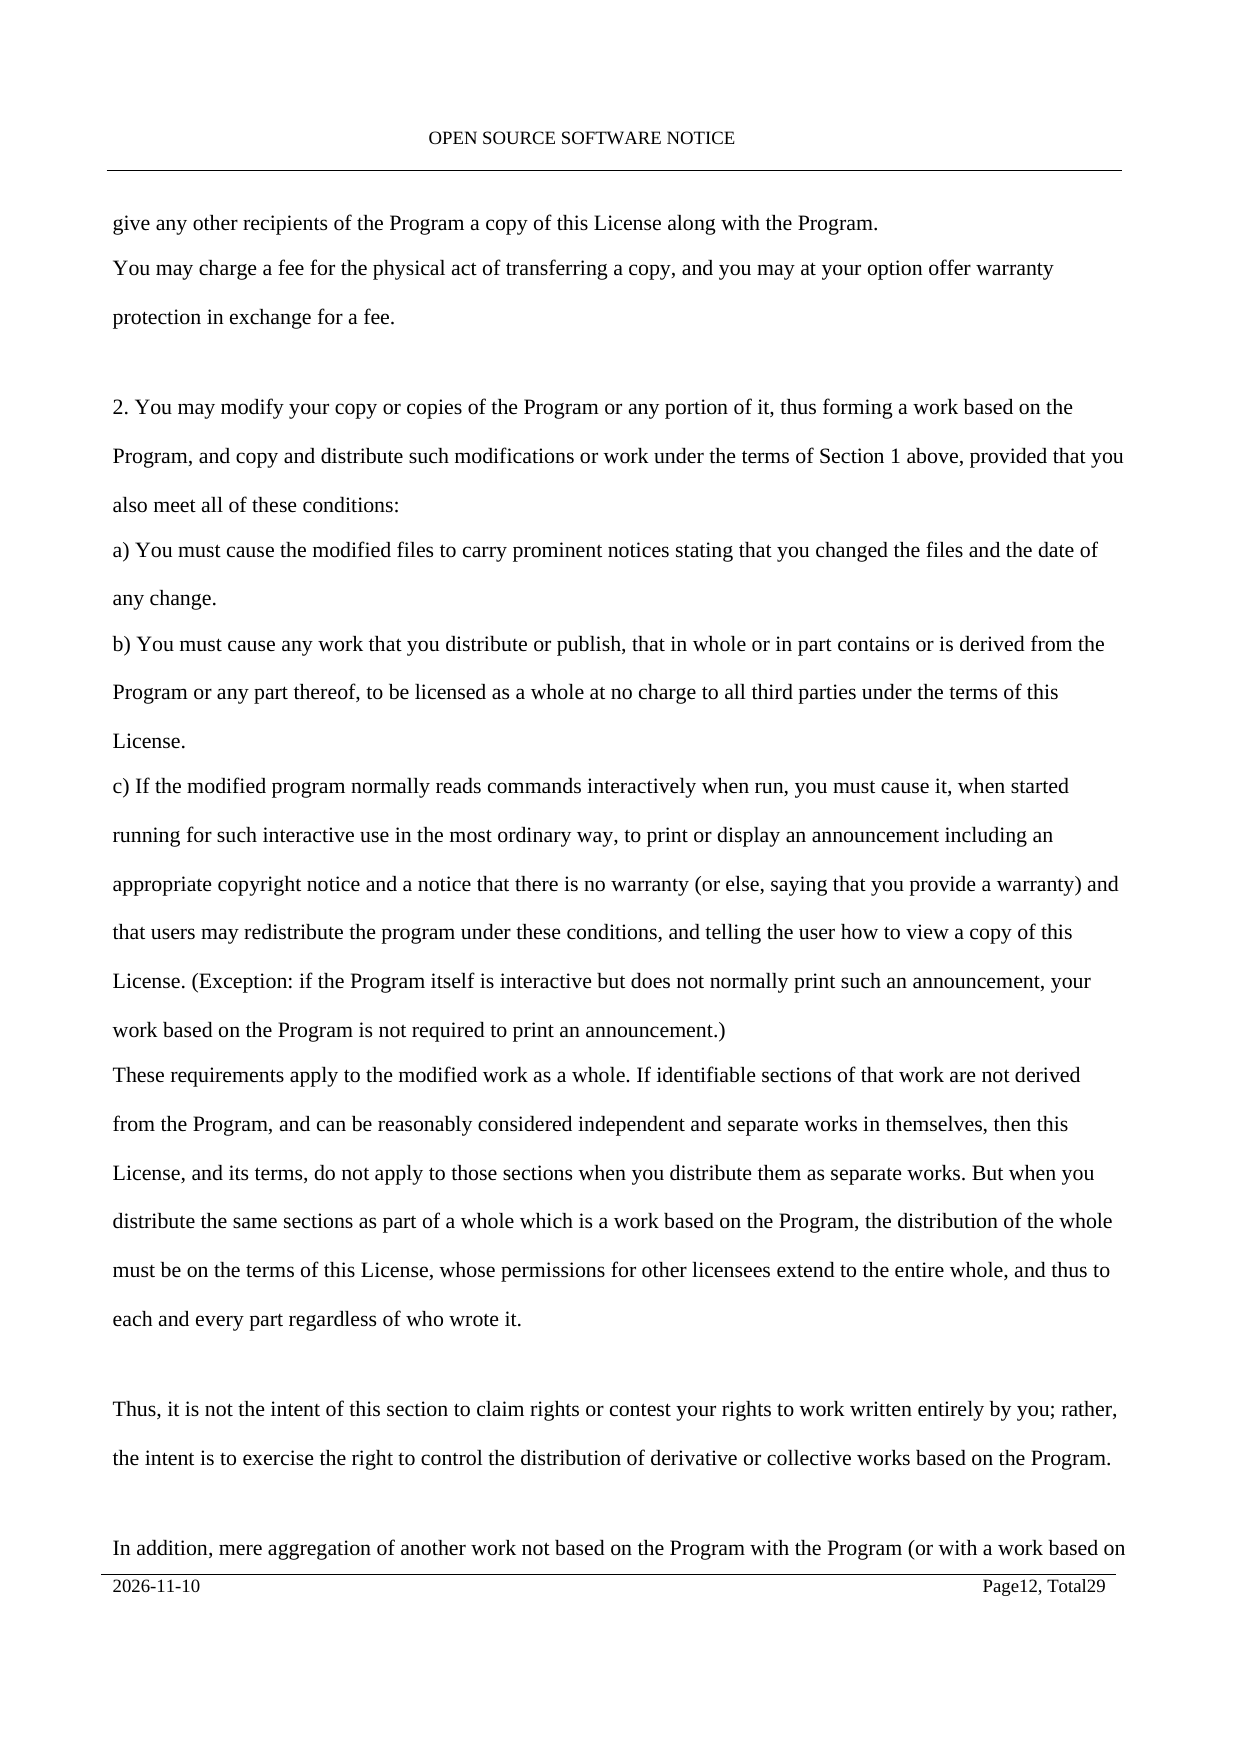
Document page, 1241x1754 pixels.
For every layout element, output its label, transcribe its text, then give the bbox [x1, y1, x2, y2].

text b) You must cause any work that you distribute or publish, that in whole or in part contains or is derived from the Program or any part thereof, to be licensed as a whole at no charge to all third parties under the terms of this License. [112, 627, 1128, 757]
text Thus, it is not the intent of this section to claim rights or contest your rights to work written entirely by you; rather, the intent is to exercise the right to control the distribution of derivative or collective works based on the Program. [112, 1392, 1128, 1473]
text These requirements apply to the modified work as a whole. If identifiable sections of that work are not derived from the Program, and can be reasonably considered independent and separate works in themselves, then this License, and its terms, do not apply to those sections when you distribute them as separate works. But when you distribute the same sections as part of a whole which is a work based on the Program, the distribution of the whole must be on the terms of this License, whose permissions for other licensees extend to the entire whole, and thus to each and every part regardless of who wrote it. [112, 1058, 1128, 1334]
text 2. You may modify your copy or copies of the Program or any portion of it, thus forming a work based on the Program, and copy and distribute such modifications or work under the terms of Section 1 above, provided that you also meet all of these conditions: [112, 390, 1128, 520]
text a) You must cause the modified files to carry prominent notices stating that you changed the files and the date of any change. [112, 533, 1128, 614]
text c) If the modified program normally reads commands interactively when run, you must cause it, when started running for such interactive use in the most ordinary way, to print or display an announcement including an appropriate copyright notice and a notice that there is no warranty (or else, saying that you provide a warranty) and that users may redistribute the program under these conditions, and telling the user how to view a copy of this License. (Exception: if the Program itself is interactive but does not normally print such an announcement, your work based on the Program is not required to print an announcement.) [112, 769, 1128, 1046]
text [112, 206, 1128, 239]
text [112, 1531, 1128, 1564]
text You may charge a fee for the physical act of transferring a copy, and you may at your option offer warranty protection in exchange for a fee. [112, 251, 1128, 333]
